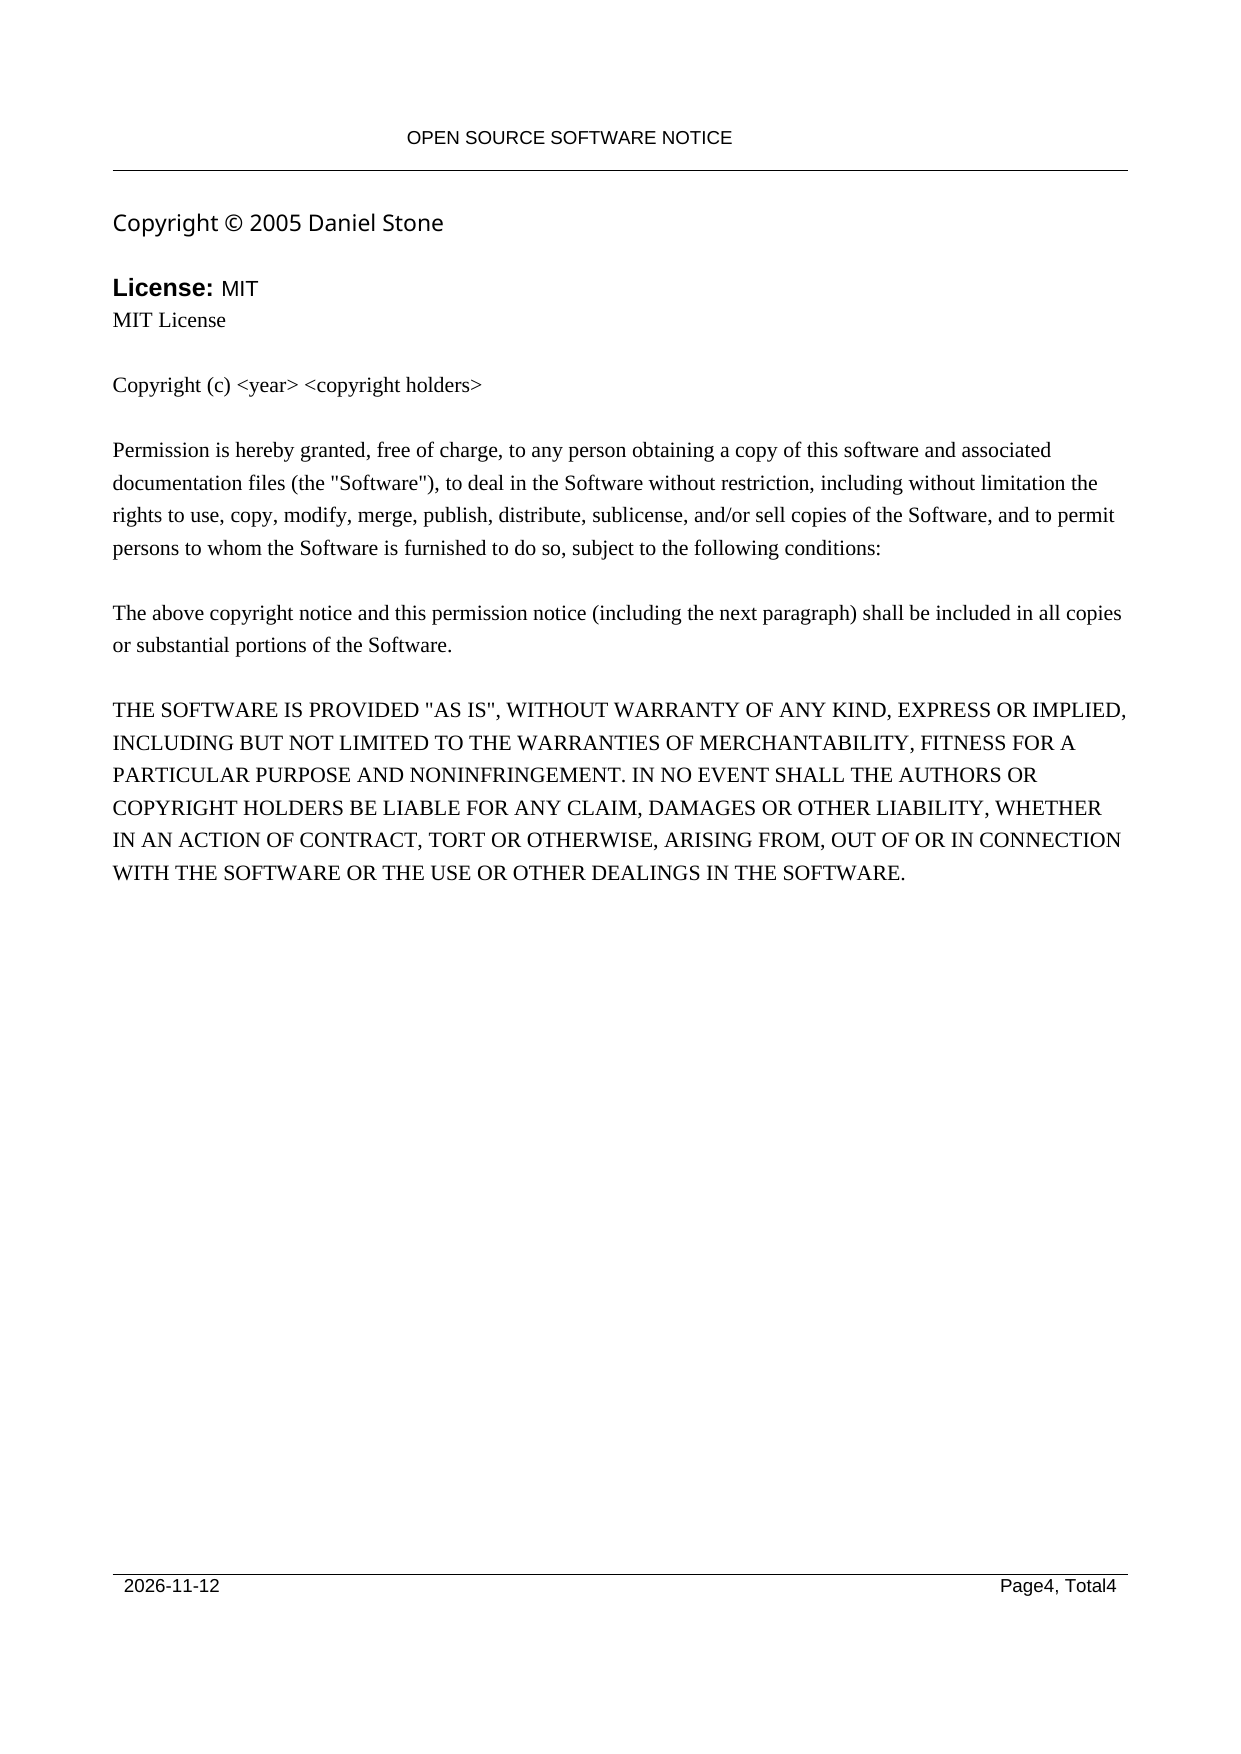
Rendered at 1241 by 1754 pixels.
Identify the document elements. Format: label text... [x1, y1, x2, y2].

text License: MIT [112, 271, 1128, 304]
text MIT License Copyright (c) <year> <copyright holders> Permission is hereby granted, free of charge, to any person obtaining a copy of this software and associated documentation files (the "Software"), to deal in the Software without restriction, including without limitation the rights to use, copy, modify, merge, publish, distribute, sublicense, and/or sell copies of the Software, and to permit persons to whom the Software is furnished to do so, subject to the following conditions: The above copyright notice and this permission notice (including the next paragraph) shall be included in all copies or substantial portions of the Software. THE SOFTWARE IS PROVIDED "AS IS", WITHOUT WARRANTY OF ANY KIND, EXPRESS OR IMPLIED, INCLUDING BUT NOT LIMITED TO THE WARRANTIES OF MERCHANTABILITY, FITNESS FOR A PARTICULAR PURPOSE AND NONINFRINGEMENT. IN NO EVENT SHALL THE AUTHORS OR COPYRIGHT HOLDERS BE LIABLE FOR ANY CLAIM, DAMAGES OR OTHER LIABILITY, WHETHER IN AN ACTION OF CONTRACT, TORT OR OTHERWISE, ARISING FROM, OUT OF OR IN CONNECTION WITH THE SOFTWARE OR THE USE OR OTHER DEALINGS IN THE SOFTWARE. [112, 304, 1128, 889]
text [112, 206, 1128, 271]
